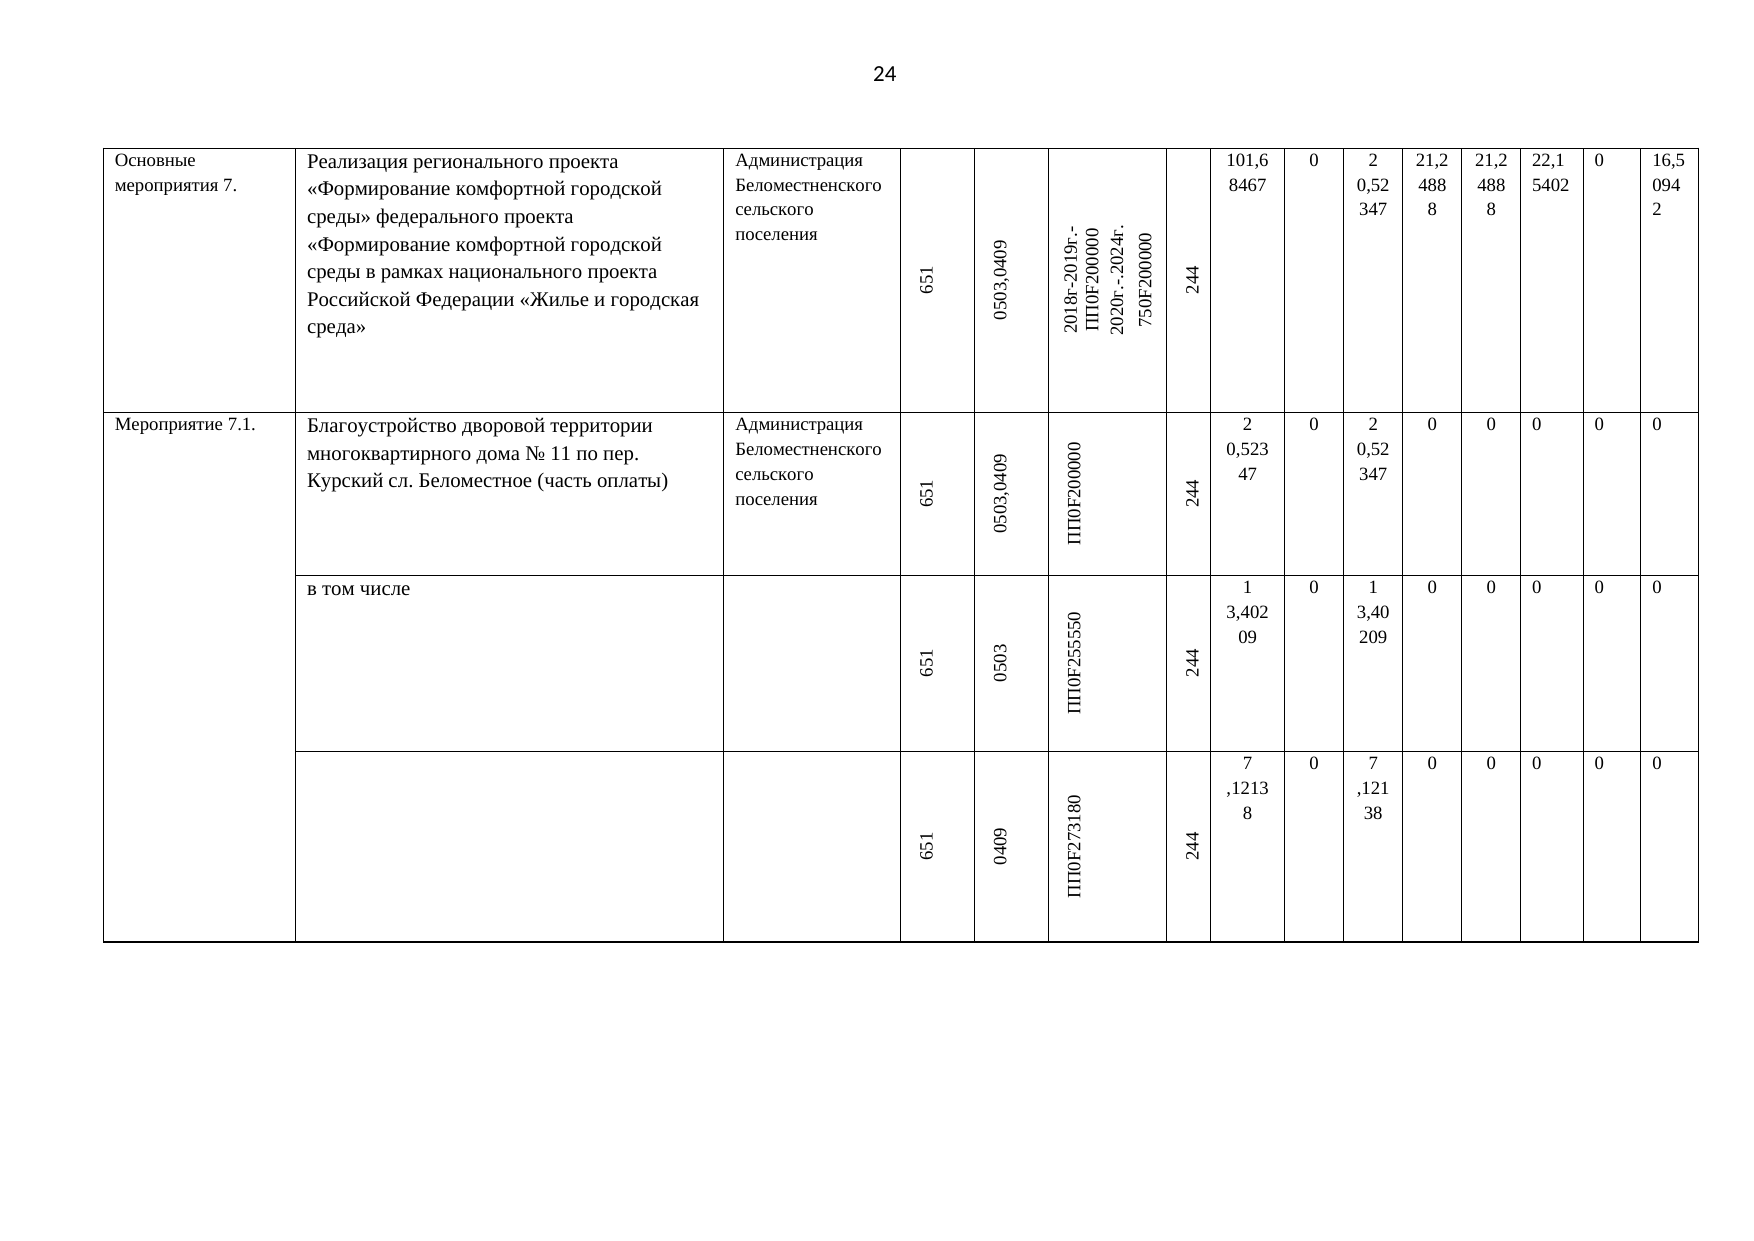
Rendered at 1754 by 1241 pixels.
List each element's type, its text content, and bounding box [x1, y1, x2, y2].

table_cell 0503 [975, 576, 1048, 751]
table_cell 244 [1167, 752, 1210, 941]
table_cell 0 [1403, 576, 1461, 751]
table_cell 21,24888 [1403, 149, 1461, 412]
table_cell 0 [1285, 576, 1343, 751]
table_cell 244 [1167, 149, 1210, 412]
table_cell 0 [1641, 413, 1698, 575]
table_cell 0 [1462, 752, 1520, 941]
table_cell 0 [1641, 752, 1698, 941]
table_cell Благоустройство дворовой территории многоквартирного дома № 11 по пер. Курский сл. Беломестное (часть оплаты) [296, 413, 723, 575]
table_cell 0 [1521, 576, 1583, 751]
table_cell 0 [1584, 149, 1640, 412]
table_cell 0 [1403, 752, 1461, 941]
table_cell 244 [1167, 413, 1210, 575]
table_cell в том числе [296, 576, 723, 751]
table_cell 651 [901, 576, 974, 751]
table_cell 0 [1584, 576, 1640, 751]
table_cell 101,68467 [1211, 149, 1284, 412]
table_cell [724, 576, 900, 751]
table_cell 0503,0409 [975, 149, 1048, 412]
table_cell 20,52347 [1344, 149, 1402, 412]
table_cell 0409 [975, 752, 1048, 941]
table_cell [724, 752, 900, 941]
table_cell 22,15402 [1521, 149, 1583, 412]
table_cell 0 [1641, 576, 1698, 751]
table_cell 0503,0409 [975, 413, 1048, 575]
table_cell Основные мероприятия 7. [104, 149, 295, 412]
table_cell 0 [1584, 752, 1640, 941]
table_cell 0 [1285, 752, 1343, 941]
table_cell 244 [1167, 576, 1210, 751]
table_cell 0 [1285, 149, 1343, 412]
table_cell 651 [901, 149, 974, 412]
table_cell 0 [1285, 413, 1343, 575]
table_cell 16,50942 [1641, 149, 1698, 412]
table_cell 13,40209 [1211, 576, 1284, 751]
table_cell 0 [1462, 413, 1520, 575]
table_cell 0 [1584, 413, 1640, 575]
table_cell 7,12138 [1211, 752, 1284, 941]
table_cell 0 [1403, 413, 1461, 575]
table_cell 0 [1521, 413, 1583, 575]
table_cell Администрация Беломестненского сельского поселения [724, 149, 900, 412]
table_cell 0 [1521, 752, 1583, 941]
table_cell 13,40209 [1344, 576, 1402, 751]
table_cell Реализация регионального проекта «Формирование комфортной городской среды» федерального проекта «Формирование комфортной городской среды в рамках национального проекта Российской Федерации «Жилье и городская среда» [296, 149, 723, 412]
table_cell [296, 752, 723, 941]
table_cell 20,52347 [1344, 413, 1402, 575]
table_cell 0 [1462, 576, 1520, 751]
table_cell 20,52347 [1211, 413, 1284, 575]
table_cell 651 [901, 413, 974, 575]
table_cell Мероприятие 7.1. [104, 413, 295, 941]
table_cell 7,12138 [1344, 752, 1402, 941]
table_cell ПП0F200000 [1049, 413, 1166, 575]
table_cell ПП0F273180 [1049, 752, 1166, 941]
table_cell 651 [901, 752, 974, 941]
table_cell 2018г-2019г.- ПП0F200000 2020г.-.2024г. 750F200000 [1049, 149, 1166, 412]
table_cell Администрация Беломестненского сельского поселения [724, 413, 900, 575]
table_cell 21,24888 [1462, 149, 1520, 412]
table_cell ПП0F255550 [1049, 576, 1166, 751]
